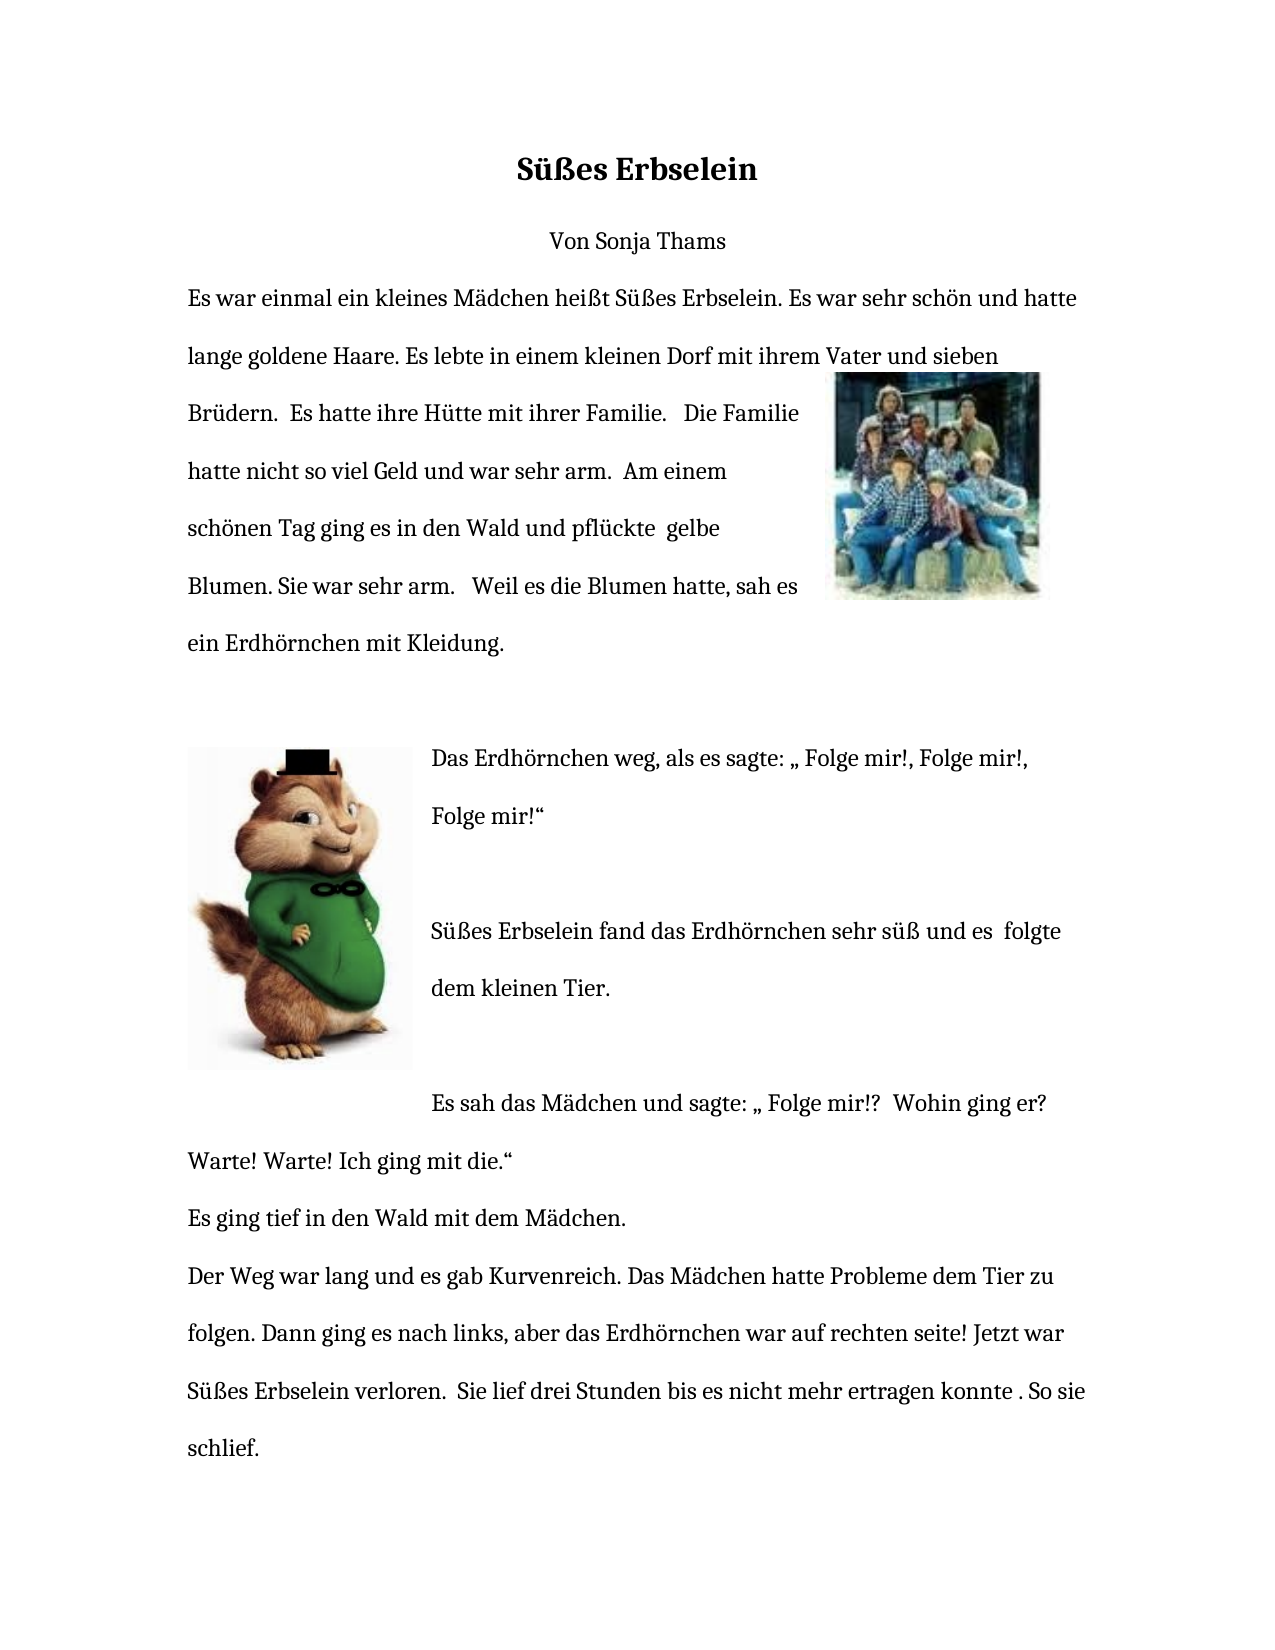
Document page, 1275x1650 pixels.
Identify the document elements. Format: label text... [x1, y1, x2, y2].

text Der Weg war lang und es gab Kurvenreich. Das Mädchen hatte Probleme dem Tier zu folgen. Dann ging es nach links, aber das Erdhörnchen war auf rechten seite! Jetzt war Süßes Erbselein verloren. Sie lief drei Stunden bis es nicht mehr ertragen konnte . So sie schlief. [187, 1262, 1087, 1463]
text Süßes Erbselein fand das Erdhörnchen sehr süß und es folgte dem kleinen Tier. [413, 917, 1087, 1003]
text Es war einmal ein kleines Mädchen heißt Süßes Erbselein. Es war sehr schön und hatte lange goldene Haare. Es lebte in einem kleinen Dorf mit ihrem Vater und sieben Brüdern. Es hatte ihre Hütte mit ihrer Familie. Die Familie hatte nicht so viel Geld und war sehr arm. Am einem schönen Tag ging es in den Wald und pflückte gelbe Blumen. Sie war sehr arm. Weil es die Blumen hatte, sah es ein Erdhörnchen mit Kleidung. [187, 284, 1087, 658]
text Es sah das Mädchen und sagte: „ Folge mir!? Wohin ging er? Warte! Warte! Ich ging mit die.“ [187, 1089, 1087, 1175]
text Das Erdhörnchen weg, als es sagte: „ Folge mir!, Folge mir!, Folge mir!“ [187, 744, 1087, 830]
text Von Sonja Thams [187, 227, 1087, 255]
text Es ging tief in den Wald mit dem Mädchen. [187, 1204, 1087, 1233]
text Süßes Erbselein [187, 150, 1087, 188]
picture [187, 747, 413, 1068]
picture [825, 372, 1050, 600]
